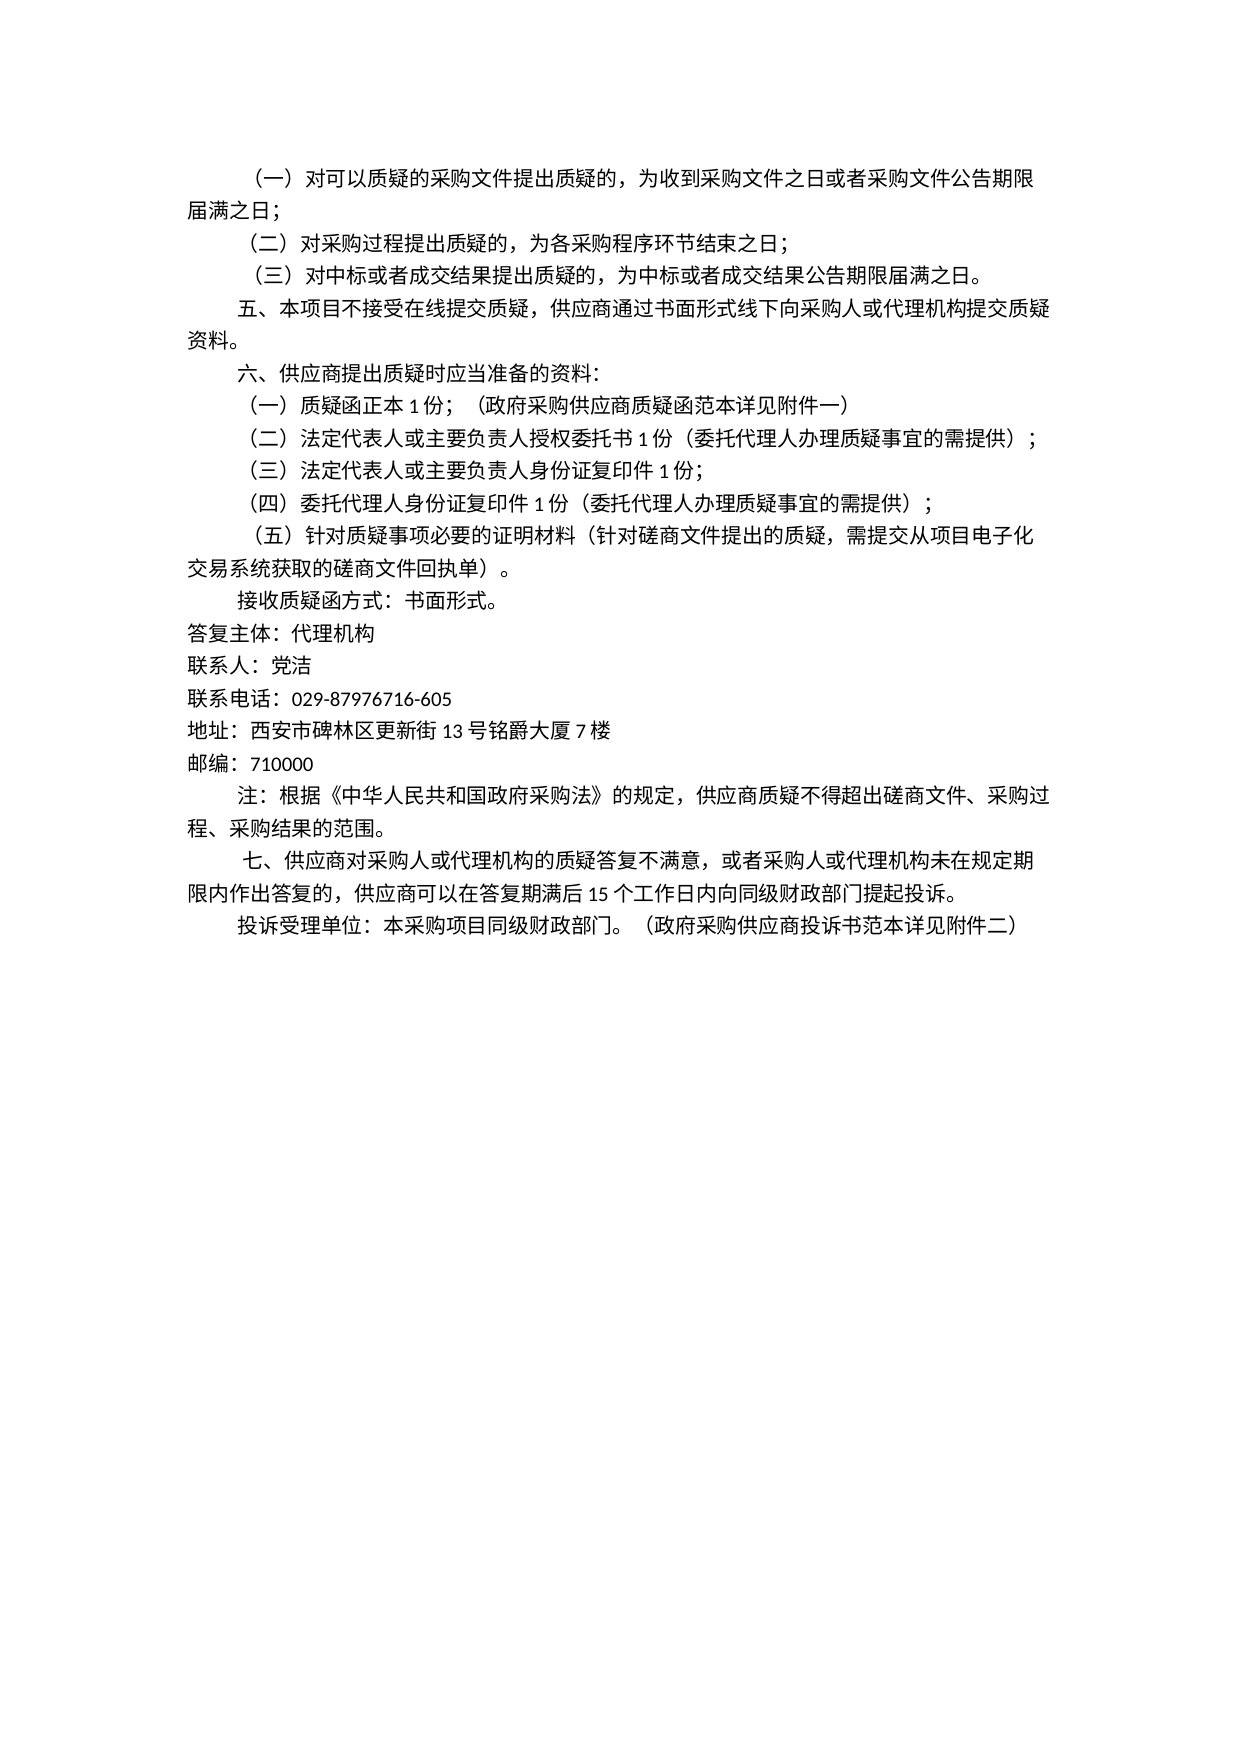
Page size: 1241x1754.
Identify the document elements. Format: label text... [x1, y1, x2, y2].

text 接收质疑函方式：书面形式。 [187, 584, 1053, 617]
text 答复主体：代理机构 [187, 617, 1053, 649]
text （一）质疑函正本1份；（政府采购供应商质疑函范本详见附件一） [187, 389, 1053, 422]
text （四）委托代理人身份证复印件1份（委托代理人办理质疑事宜的需提供）； [187, 487, 1053, 519]
text （三）对中标或者成交结果提出质疑的，为中标或者成交结果公告期限届满之日。 [187, 259, 1053, 292]
text （一）对可以质疑的采购文件提出质疑的，为收到采购文件之日或者采购文件公告期限届满之日； [187, 162, 1053, 227]
text 五、本项目不接受在线提交质疑，供应商通过书面形式线下向采购人或代理机构提交质疑资料。 [187, 292, 1053, 357]
text 注：根据《中华人民共和国政府采购法》的规定，供应商质疑不得超出磋商文件、采购过程、采购结果的范围。 [187, 779, 1053, 844]
text 地址：西安市碑林区更新街13号铭爵大厦7楼 [187, 714, 1053, 747]
text 投诉受理单位：本采购项目同级财政部门。（政府采购供应商投诉书范本详见附件二） [187, 909, 1053, 942]
text （二）对采购过程提出质疑的，为各采购程序环节结束之日； [187, 227, 1053, 259]
text 联系人：党洁 [187, 649, 1053, 682]
text 七、供应商对采购人或代理机构的质疑答复不满意，或者采购人或代理机构未在规定期限内作出答复的，供应商可以在答复期满后15个工作日内向同级财政部门提起投诉。 [187, 844, 1053, 909]
text 六、供应商提出质疑时应当准备的资料： [187, 357, 1053, 389]
text （三）法定代表人或主要负责人身份证复印件1份； [187, 454, 1053, 487]
text （五）针对质疑事项必要的证明材料（针对磋商文件提出的质疑，需提交从项目电子化交易系统获取的磋商文件回执单）。 [187, 519, 1053, 584]
text （二）法定代表人或主要负责人授权委托书1份（委托代理人办理质疑事宜的需提供）； [187, 422, 1053, 454]
text 邮编：710000 [187, 747, 1053, 779]
text 联系电话：029-87976716-605 [187, 682, 1053, 714]
